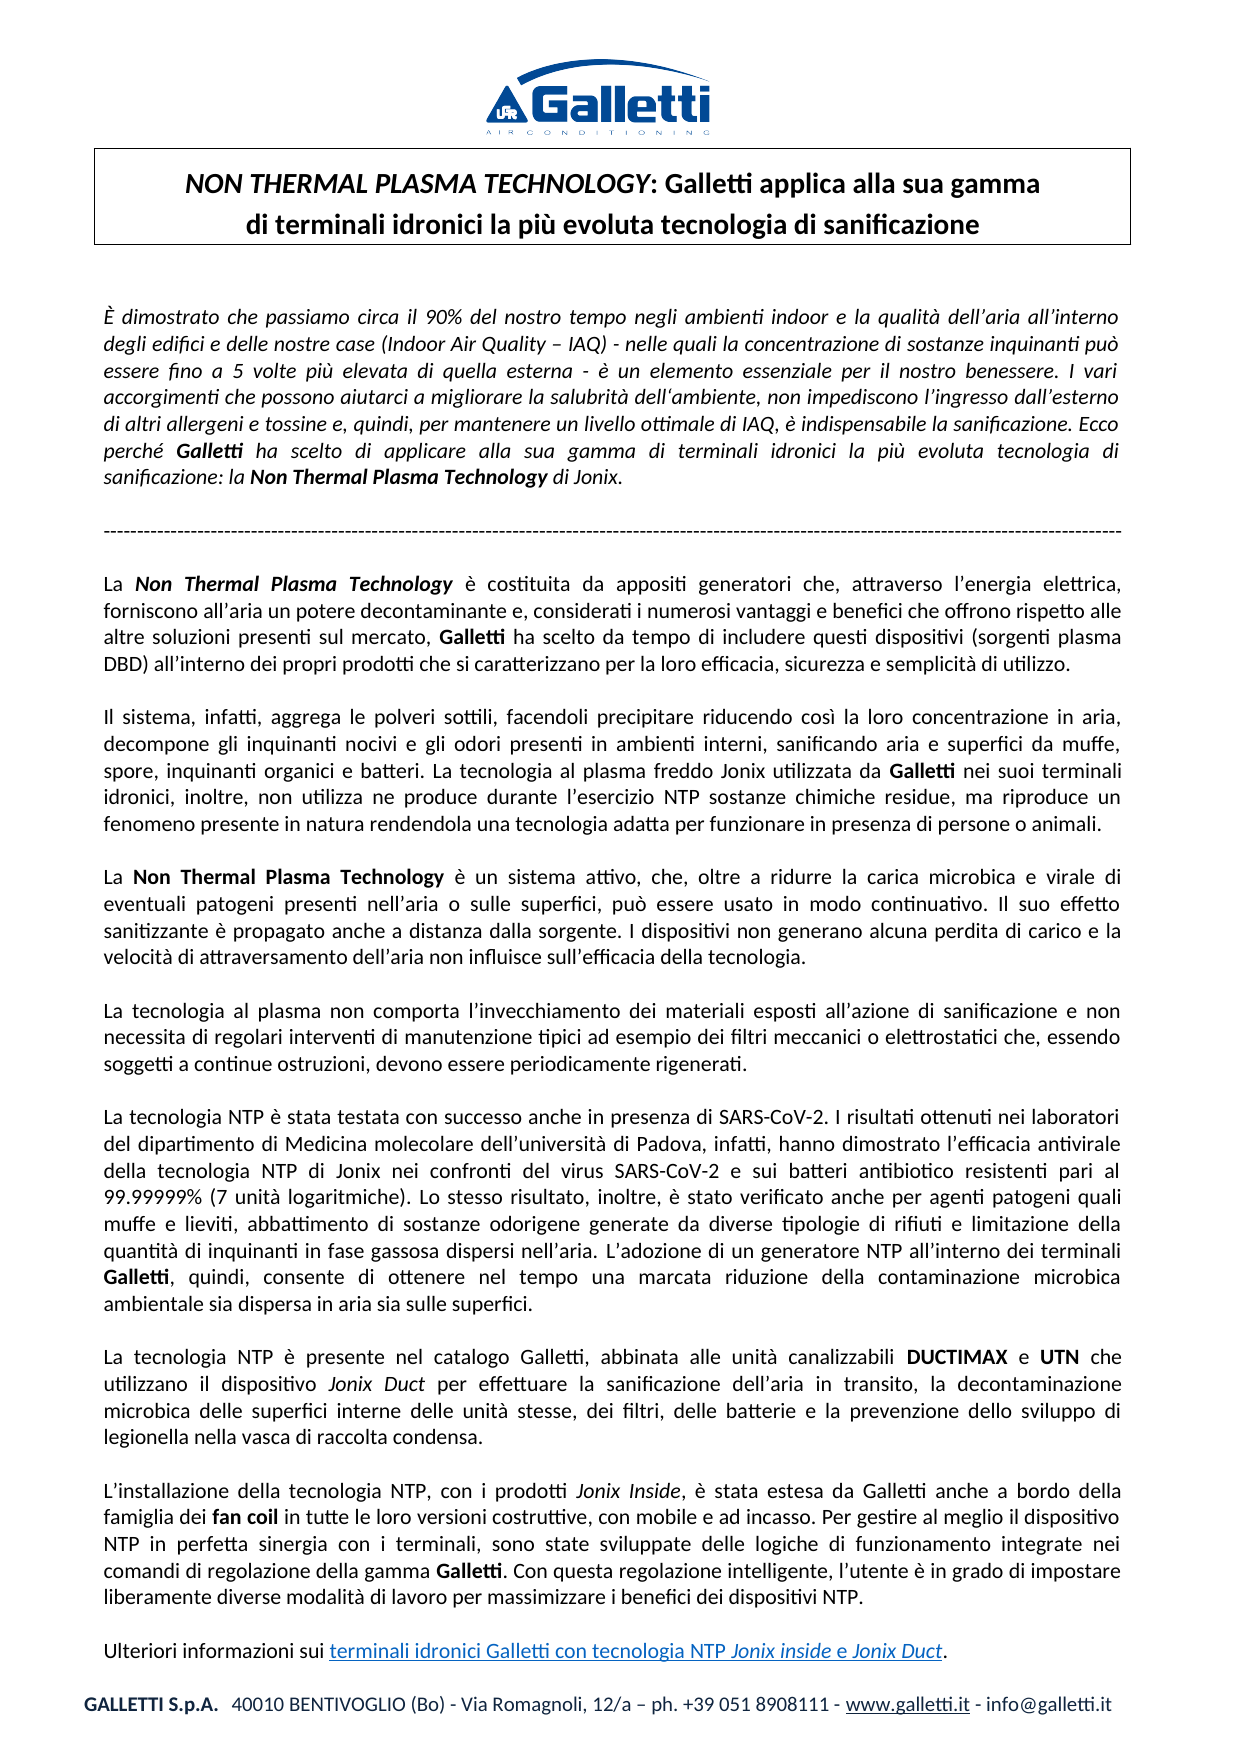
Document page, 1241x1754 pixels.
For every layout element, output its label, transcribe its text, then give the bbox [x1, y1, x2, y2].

text NON THERMAL PLASMA TECHNOLOGY: Galletti applica alla sua gamma [95, 162, 1130, 201]
text Ulteriori informazioni sui terminali idronici Galletti con tecnologia NTP Jonix inside e Jonix Duct. [103, 1637, 1122, 1663]
text La tecnologia NTP è stata testata con successo anche in presenza di SARS-CoV-2. I risultati ottenuti nei laboratori del dipartimento di Medicina molecolare dell’università di Padova, infatti, hanno dimostrato l’efficacia antivirale della tecnologia NTP di Jonix nei confronti del virus SARS-CoV-2 e sui batteri antibiotico resistenti pari al 99.99999% (7 unità logaritmiche). Lo stesso risultato, inoltre, è stato verificato anche per agenti patogeni quali muffe e lieviti, abbattimento di sostanze odorigene generate da diverse tipologie di rifiuti e limitazione della quantità di inquinanti in fase gassosa dispersi nell’aria. L’adozione di un generatore NTP all’interno dei terminali Galletti, quindi, consente di ottenere nel tempo una marcata riduzione della contaminazione microbica ambientale sia dispersa in aria sia sulle superfici. [103, 1103, 1122, 1317]
text La tecnologia NTP è presente nel catalogo Galletti, abbinata alle unità canalizzabili DUCTIMAX e UTN che utilizzano il dispositivo Jonix Duct per effettuare la sanificazione dell’aria in transito, la decontaminazione microbica delle superfici interne delle unità stesse, dei filtri, delle batterie e la prevenzione dello sviluppo di legionella nella vasca di raccolta condensa. [103, 1343, 1122, 1450]
text -------------------------------------------------------------------------------------------------------------------------------------------------------- [74, 517, 1122, 543]
text La tecnologia al plasma non comporta l’invecchiamento dei materiali esposti all’azione di sanificazione e non necessita di regolari interventi di manutenzione tipici ad esempio dei filtri meccanici o elettrostatici che, essendo soggetti a continue ostruzioni, devono essere periodicamente rigenerati. [103, 997, 1122, 1077]
text La Non Thermal Plasma Technology è un sistema attivo, che, oltre a ridurre la carica microbica e virale di eventuali patogeni presenti nell’aria o sulle superfici, può essere usato in modo continuativo. Il suo effetto sanitizzante è propagato anche a distanza dalla sorgente. I dispositivi non generano alcuna perdita di carico e la velocità di attraversamento dell’aria non influisce sull’efficacia della tecnologia. [103, 863, 1122, 970]
text Il sistema, infatti, aggrega le polveri sottili, facendoli precipitare riducendo così la loro concentrazione in aria, decompone gli inquinanti nocivi e gli odori presenti in ambienti interni, sanificando aria e superfici da muffe, spore, inquinanti organici e batteri. La tecnologia al plasma freddo Jonix utilizzata da Galletti nei suoi terminali idronici, inoltre, non utilizza ne produce durante l’esercizio NTP sostanze chimiche residue, ma riproduce un fenomeno presente in natura rendendola una tecnologia adatta per funzionare in presenza di persone o animali. [103, 703, 1122, 837]
text La Non Thermal Plasma Technology è costituita da appositi generatori che, attraverso l’energia elettrica, forniscono all’aria un potere decontaminante e, considerati i numerosi vantaggi e benefici che offrono rispetto alle altre soluzioni presenti sul mercato, Galletti ha scelto da tempo di includere questi dispositivi (sorgenti plasma DBD) all’interno dei propri prodotti che si caratterizzano per la loro efficacia, sicurezza e semplicità di utilizzo. [103, 570, 1122, 677]
picture [486, 59, 710, 135]
text di terminali idronici la più evoluta tecnologia di sanificazione [95, 203, 1130, 244]
text È dimostrato che passiamo circa il 90% del nostro tempo negli ambienti indoor e la qualità dell’aria all’interno degli edifici e delle nostre case (Indoor Air Quality – IAQ) - nelle quali la concentrazione di sostanze inquinanti può essere fino a 5 volte più elevata di quella esterna - è un elemento essenziale per il nostro benessere. I vari accorgimenti che possono aiutarci a migliorare la salubrità dell‘ambiente, non impediscono l’ingresso dall’esterno di altri allergeni e tossine e, quindi, per mantenere un livello ottimale di IAQ, è indispensabile la sanificazione. Ecco perché Galletti ha scelto di applicare alla sua gamma di terminali idronici la più evoluta tecnologia di sanificazione: la Non Thermal Plasma Technology di Jonix. [103, 303, 1122, 490]
text L’installazione della tecnologia NTP, con i prodotti Jonix Inside, è stata estesa da Galletti anche a bordo della famiglia dei fan coil in tutte le loro versioni costruttive, con mobile e ad incasso. Per gestire al meglio il dispositivo NTP in perfetta sinergia con i terminali, sono state sviluppate delle logiche di funzionamento integrate nei comandi di regolazione della gamma Galletti. Con questa regolazione intelligente, l’utente è in grado di impostare liberamente diverse modalità di lavoro per massimizzare i benefici dei dispositivi NTP. [103, 1477, 1122, 1610]
